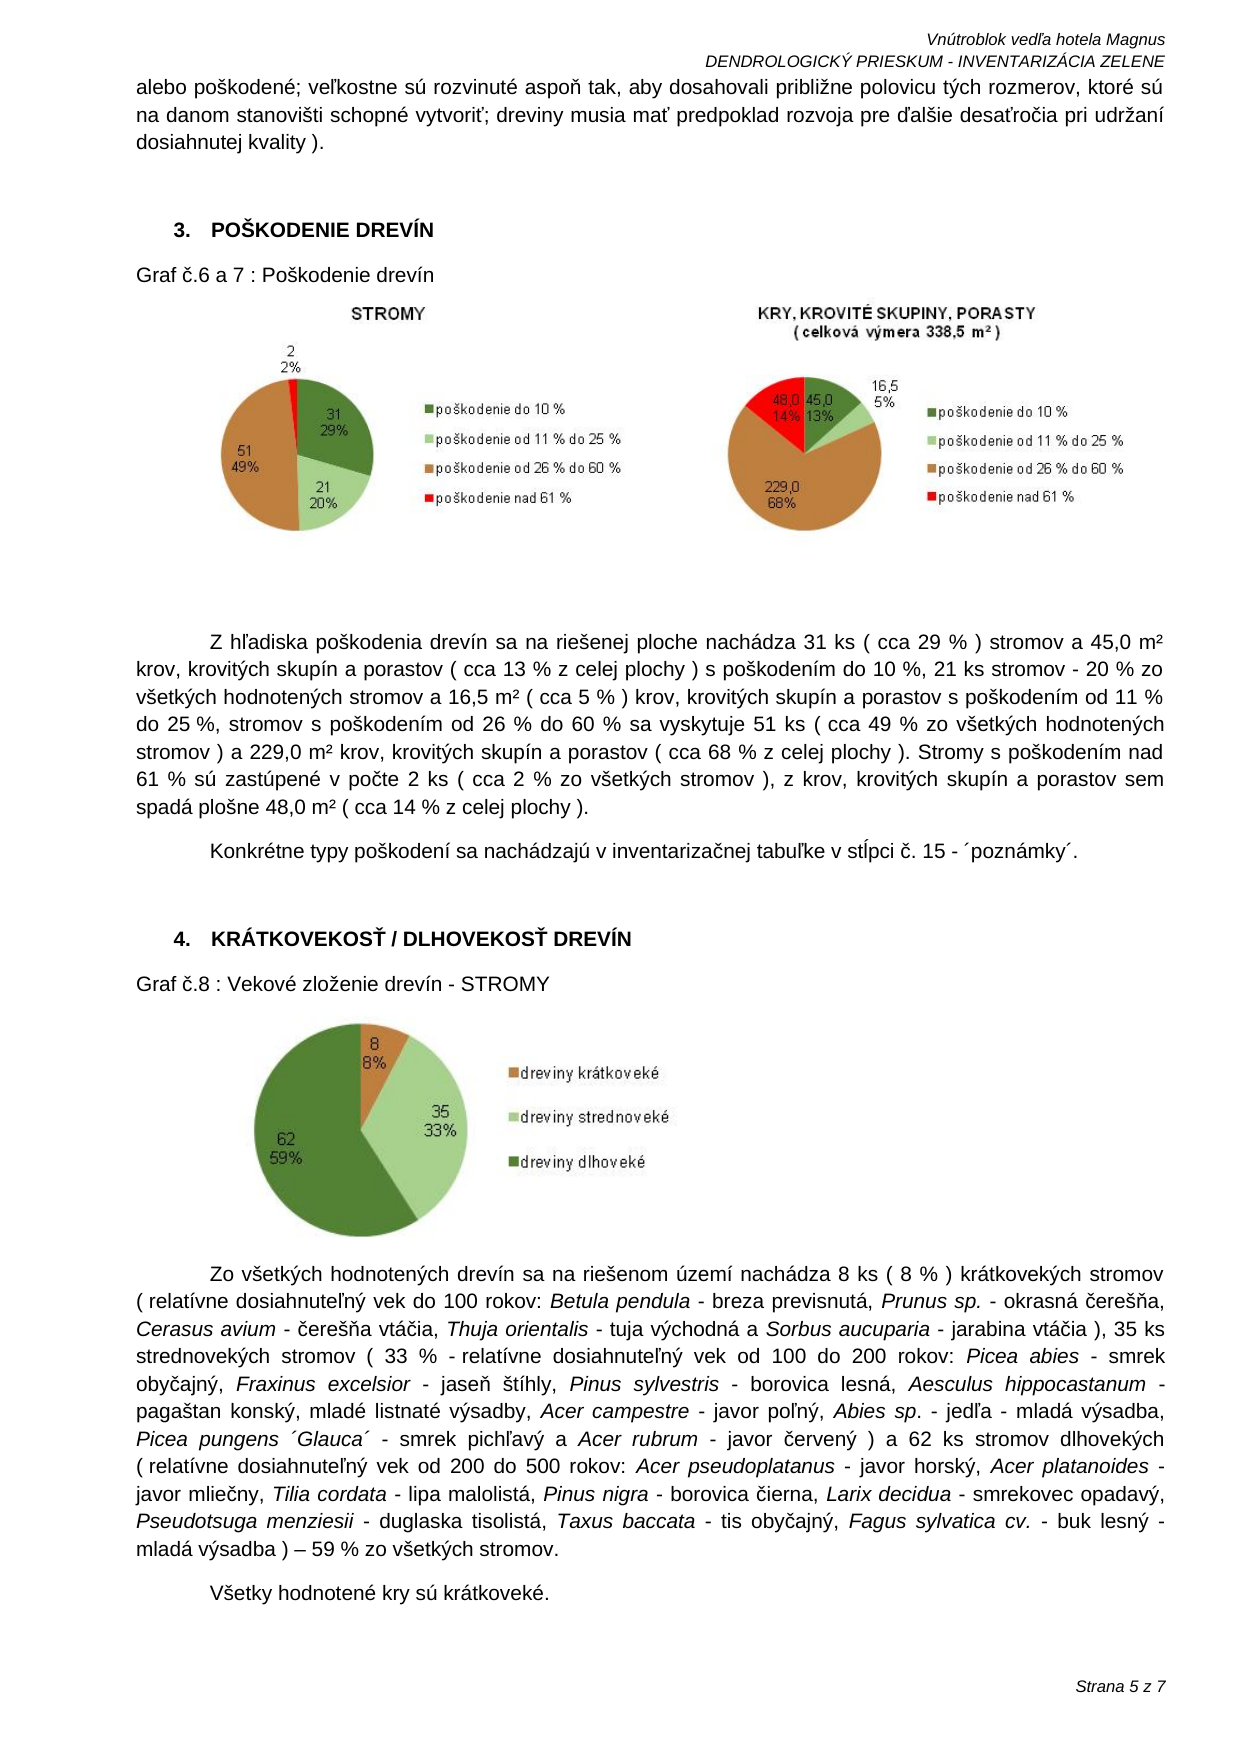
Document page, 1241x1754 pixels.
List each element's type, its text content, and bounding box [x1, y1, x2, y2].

text Zo všetkých hodnotených drevín sa na riešenom území nachádza 8 ks ( 8 % ) krátkovekých stromov ( relatívne dosiahnuteľný vek do 100 rokov: Betula pendula - breza previsnutá, Prunus sp. - okrasná čerešňa, Cerasus avium - čerešňa vtáčia, Thuja orientalis - tuja východná a Sorbus aucuparia - jarabina vtáčia ), 35 ks strednovekých stromov ( 33 % - relatívne dosiahnuteľný vek od 100 do 200 rokov: Picea abies - smrek obyčajný, Fraxinus excelsior - jaseň štíhly, Pinus sylvestris - borovica lesná, Aesculus hippocastanum - pagaštan konský, mladé listnaté výsadby, Acer campestre - javor poľný, Abies sp. - jedľa - mladá výsadba, Picea pungens ´Glauca´ - smrek pichľavý a Acer rubrum - javor červený ) a 62 ks stromov dlhovekých ( relatívne dosiahnuteľný vek od 200 do 500 rokov: Acer pseudoplatanus - javor horský, Acer platanoides - javor mliečny, Tilia cordata - lipa malolistá, Pinus nigra - borovica čierna, Larix decidua - smrekovec opadavý, Pseudotsuga menziesii - duglaska tisolistá, Taxus baccata - tis obyčajný, Fagus sylvatica cv. - buk lesný - mladá výsadba ) – 59 % zo všetkých stromov. [136, 1261, 1165, 1560]
list POŠKODENIE DREVÍN [173, 218, 1165, 242]
text Graf č.8 : Vekové zloženie drevín - STROMY [136, 971, 1165, 995]
list KRÁTKOVEKOSŤ / DLHOVEKOSŤ DREVÍN [173, 927, 1165, 951]
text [136, 75, 1165, 154]
text Graf č.6 a 7 : Poškodenie drevín [136, 262, 1165, 286]
text Konkrétne typy poškodení sa nachádzajú v inventarizačnej tabuľke v stĺpci č. 15 - ´poznámky´. [136, 839, 1165, 863]
text Z hľadiska poškodenia drevín sa na riešenej ploche nachádza 31 ks ( cca 29 % ) stromov a 45,0 m² krov, krovitých skupín a porastov ( cca 13 % z celej plochy ) s poškodením do 10 %, 21 ks stromov - 20 % zo všetkých hodnotených stromov a 16,5 m² ( cca 5 % ) krov, krovitých skupín a porastov s poškodením od 11 % do 25 %, stromov s poškodením od 26 % do 60 % sa vyskytuje 51 ks ( cca 49 % zo všetkých hodnotených stromov ) a 229,0 m² krov, krovitých skupín a porastov ( cca 68 % z celej plochy ). Stromy s poškodením nad 61 % sú zastúpené v počte 2 ks ( cca 2 % zo všetkých stromov ), z krov, krovitých skupín a porastov sem spadá plošne 48,0 m² ( cca 14 % z celej plochy ). [136, 630, 1165, 819]
picture [135, 998, 730, 1258]
picture [135, 290, 1152, 565]
text Všetky hodnotené kry sú krátkoveké. [136, 1581, 1165, 1604]
